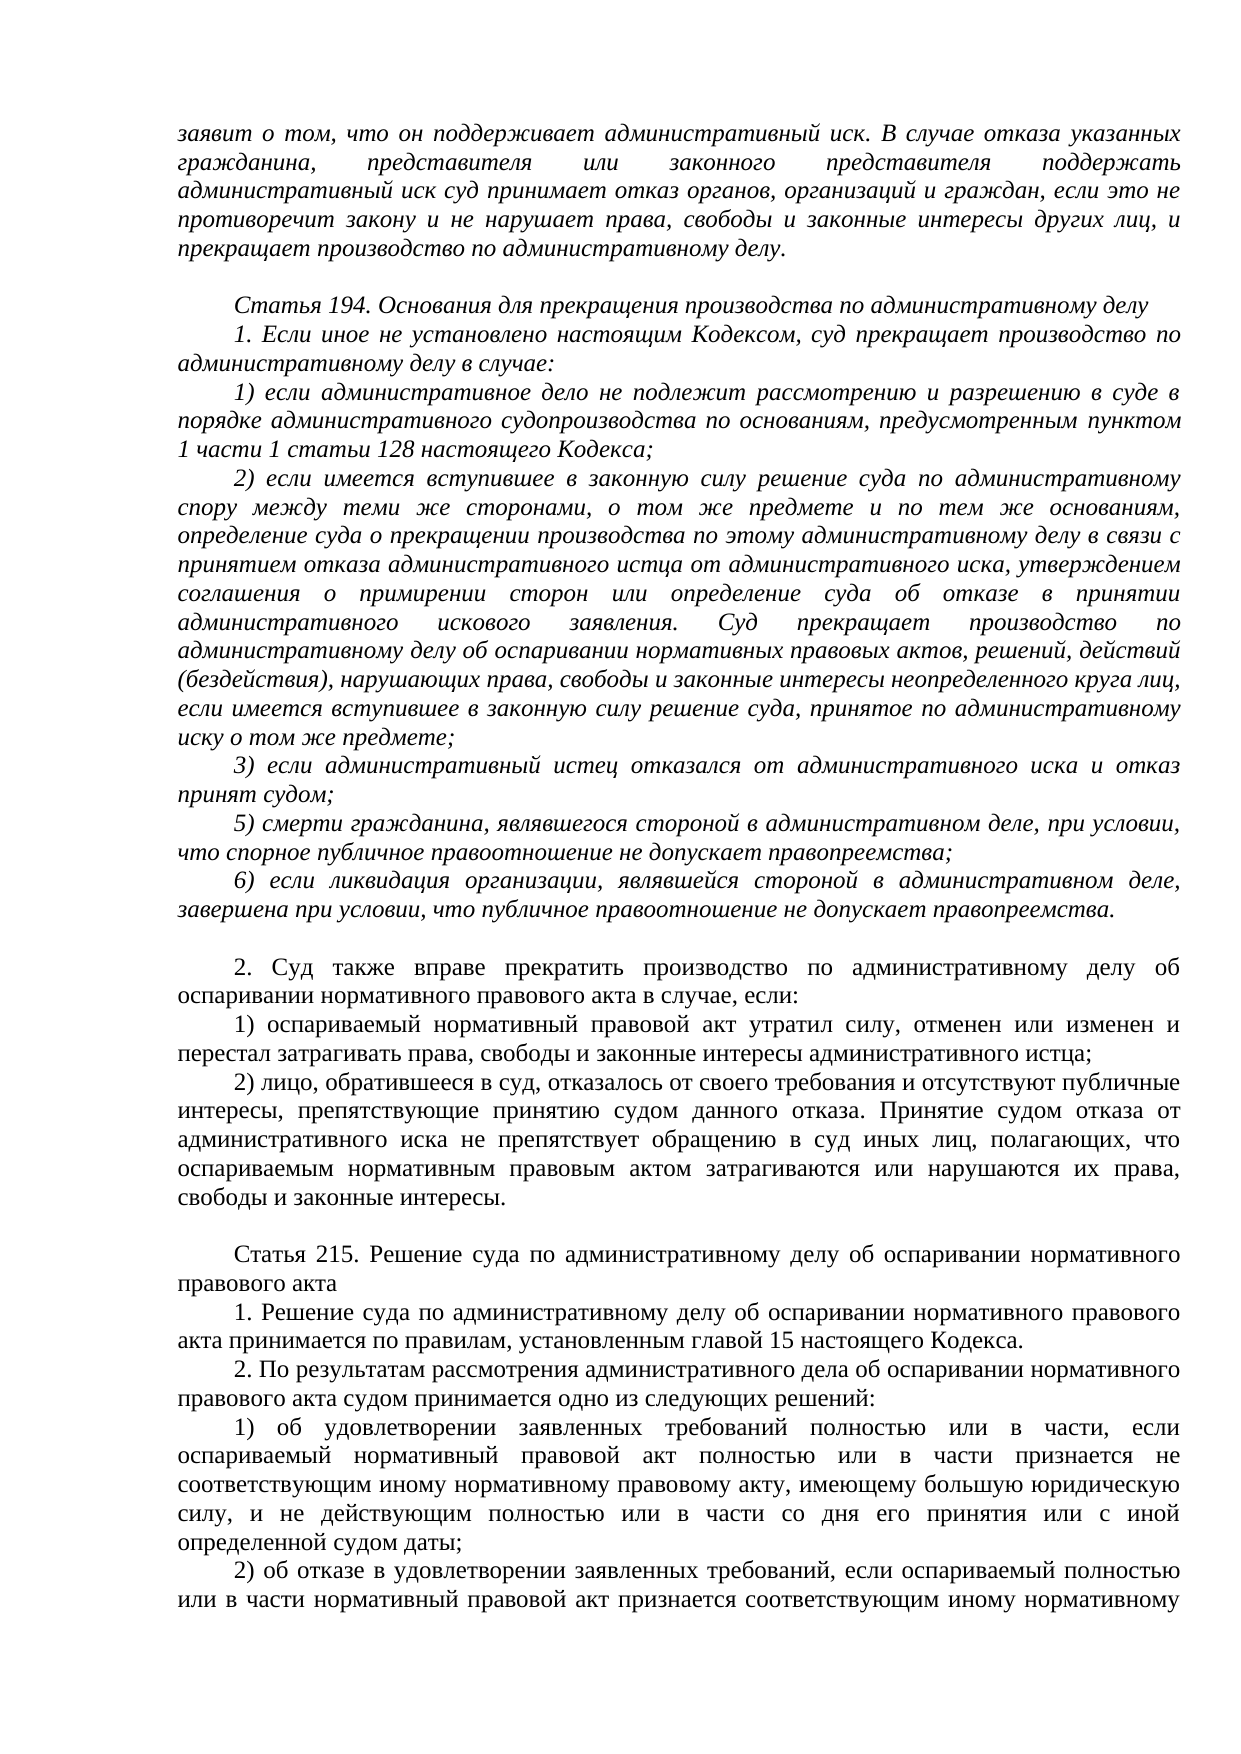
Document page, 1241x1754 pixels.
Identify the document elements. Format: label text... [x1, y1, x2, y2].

text 5) смерти гражданина, являвшегося стороной в административном деле, при условии, что спорное публичное правоотношение не допускает правопреемства; [177, 808, 1181, 866]
text 2) если имеется вступившее в законную силу решение суда по административному спору между теми же сторонами, о том же предмете и по тем же основаниям, определение суда о прекращении производства по этому административному делу в связи с принятием отказа административного истца от административного иска, утверждением соглашения о примирении сторон или определение суда об отказе в принятии административного искового заявления. Суд прекращает производство по административному делу об оспаривании нормативных правовых актов, решений, действий (бездействия), нарушающих права, свободы и законные интересы неопределенного круга лиц, если имеется вступившее в законную силу решение суда, принятое по административному иску о том же предмете; [177, 463, 1181, 751]
text Статья 194. Основания для прекращения производства по административному делу [177, 291, 1181, 319]
text 1. Если иное не установлено настоящим Кодексом, суд прекращает производство по административному делу в случае: [177, 319, 1181, 377]
text 1) об удовлетворении заявленных требований полностью или в части, если оспариваемый нормативный правовой акт полностью или в части признается не соответствующим иному нормативному правовому акту, имеющему большую юридическую силу, и не действующим полностью или в части со дня его принятия или с иной определенной судом даты; [177, 1412, 1181, 1556]
text 2) лицо, обратившееся в суд, отказалось от своего требования и отсутствуют публичные интересы, препятствующие принятию судом данного отказа. Принятие судом отказа от административного иска не препятствует обращению в суд иных лиц, полагающих, что оспариваемым нормативным правовым актом затрагиваются или нарушаются их права, свободы и законные интересы. [177, 1067, 1181, 1211]
text 1. Решение суда по административному делу об оспаривании нормативного правового акта принимается по правилам, установленным главой 15 настоящего Кодекса. [177, 1297, 1181, 1354]
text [177, 1556, 1181, 1613]
text 6) если ликвидация организации, являвшейся стороной в административном деле, завершена при условии, что публичное правоотношение не допускает правопреемства. [177, 866, 1181, 923]
text 2. По результатам рассмотрения административного дела об оспаривании нормативного правового акта судом принимается одно из следующих решений: [177, 1354, 1181, 1412]
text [177, 118, 1181, 262]
text 1) если административное дело не подлежит рассмотрению и разрешению в суде в порядке административного судопроизводства по основаниям, предусмотренным пунктом 1 части 1 статьи 128 настоящего Кодекса; [177, 377, 1181, 463]
text 1) оспариваемый нормативный правовой акт утратил силу, отменен или изменен и перестал затрагивать права, свободы и законные интересы административного истца; [177, 1009, 1181, 1067]
text Статья 215. Решение суда по административному делу об оспаривании нормативного правового акта [177, 1239, 1181, 1297]
text 2. Суд также вправе прекратить производство по административному делу об оспаривании нормативного правового акта в случае, если: [177, 952, 1181, 1009]
text 3) если административный истец отказался от административного иска и отказ принят судом; [177, 751, 1181, 808]
